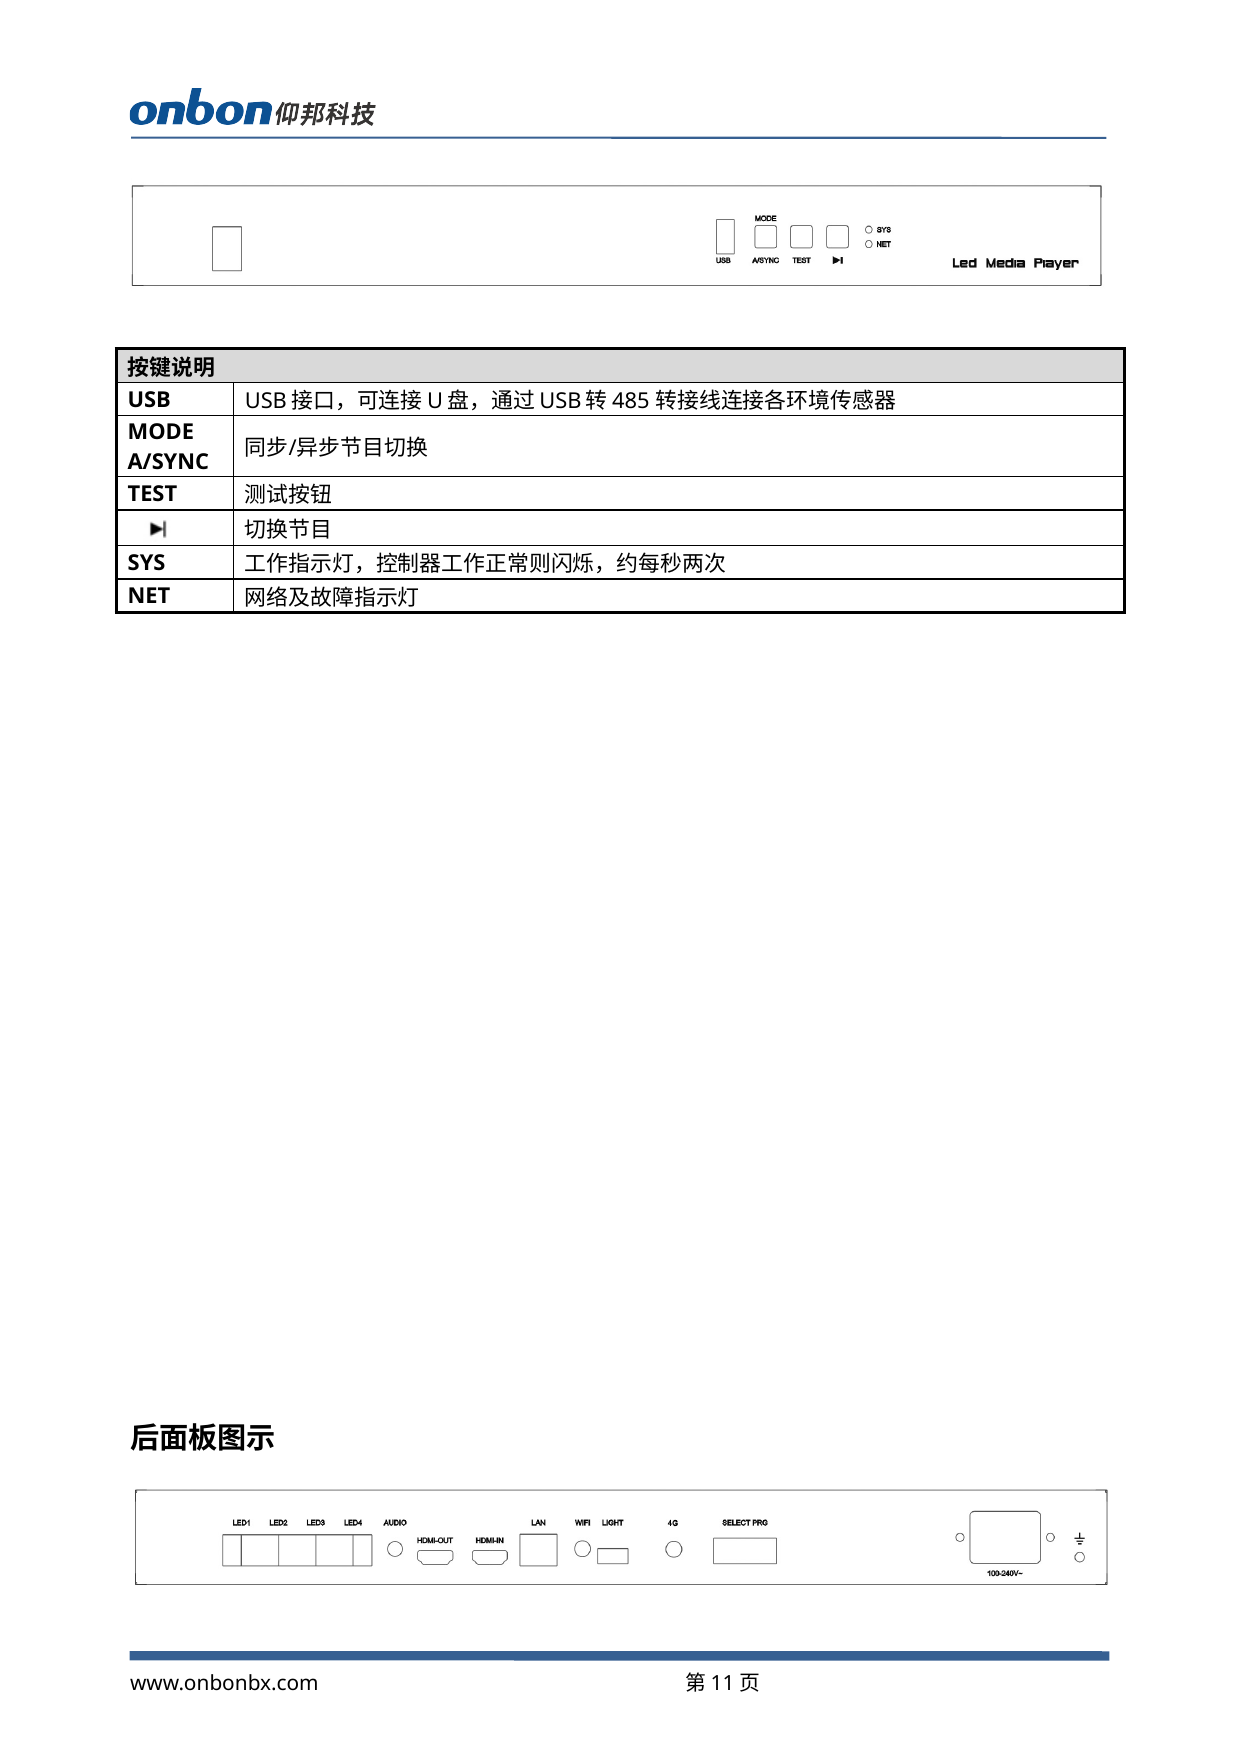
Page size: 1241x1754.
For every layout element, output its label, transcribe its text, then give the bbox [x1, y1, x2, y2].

table_cell NET [118, 580, 233, 611]
table_cell 工作指示灯，控制器工作正常则闪烁，约每秒两次 [234, 546, 1123, 578]
picture [129, 88, 376, 126]
table_cell 测试按钮 [234, 477, 1123, 509]
picture [129, 1483, 1111, 1591]
table_cell 切换节目 [234, 511, 1123, 545]
picture [142, 515, 172, 545]
table_cell USB接口，可连接U盘，通过USB转485 转接线连接各环境传感器 [234, 383, 1123, 414]
table_cell 网络及故障指示灯 [234, 580, 1123, 611]
table_cell USB [118, 383, 233, 414]
picture [129, 178, 1107, 291]
table_cell TEST [118, 477, 233, 509]
text 后面板图示 [130, 1414, 1110, 1457]
table_cell MODE A/SYNC [118, 416, 233, 476]
table_cell [118, 511, 233, 545]
table_cell SYS [118, 546, 233, 578]
table_header 按键说明 [118, 350, 1123, 382]
table_cell 同步/异步节目切换 [234, 416, 1123, 476]
